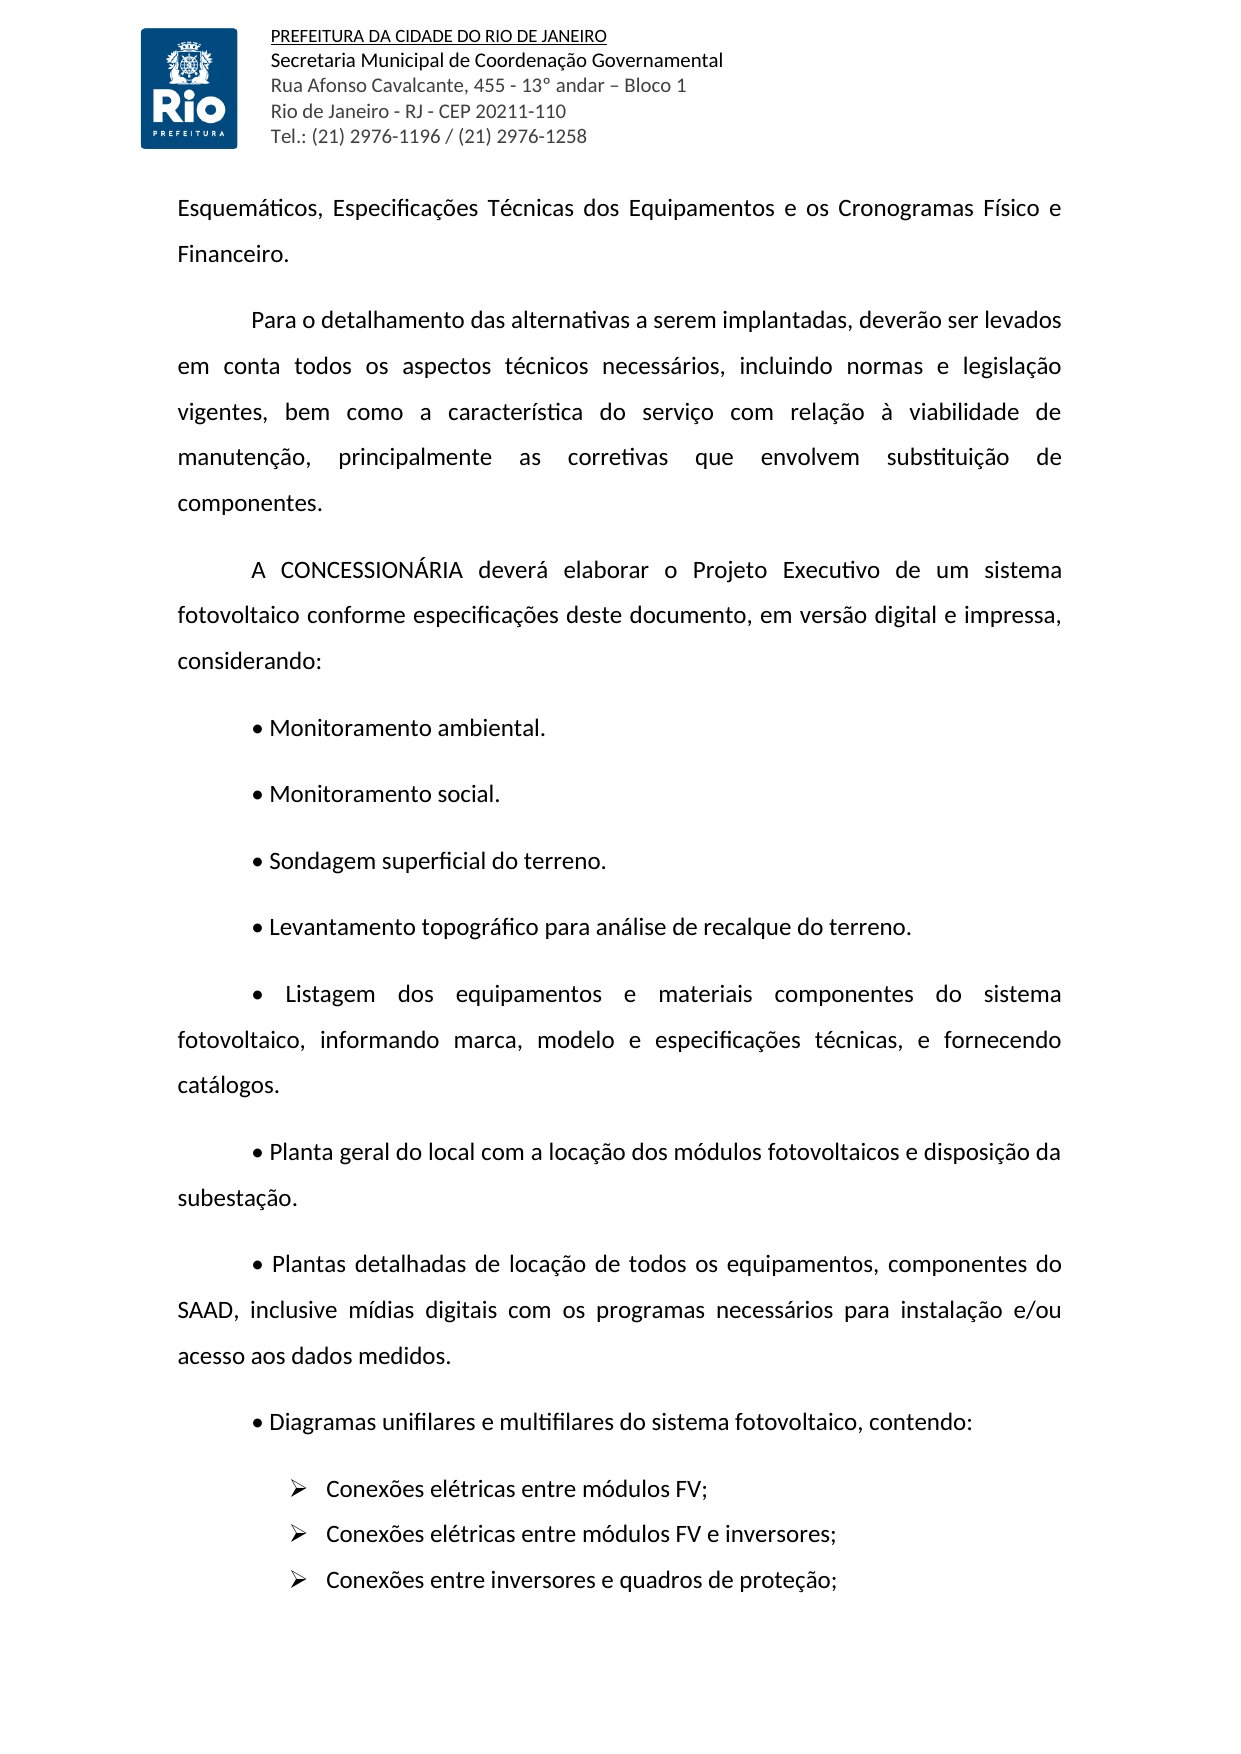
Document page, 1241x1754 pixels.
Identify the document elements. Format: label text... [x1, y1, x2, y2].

text • Monitoramento social. [177, 778, 1063, 809]
text • Plantas detalhadas de locação de todos os equipamentos, componentes do SAAD, inclusive mídias digitais com os programas necessários para instalação e/ou acesso aos dados medidos. [177, 1248, 1063, 1370]
text • Diagramas unifilares e multifilares do sistema fotovoltaico, contendo: [177, 1406, 1063, 1437]
picture [140, 28, 238, 149]
text • Planta geral do local com a locação dos módulos fotovoltaicos e disposição da subestação. [177, 1136, 1063, 1212]
text • Listagem dos equipamentos e materiais componentes do sistema fotovoltaico, informando marca, modelo e especificações técnicas, e fornecendo catálogos. [177, 978, 1063, 1100]
list Conexões entre inversores e quadros de proteção; [288, 1564, 1063, 1595]
text • Sondagem superficial do terreno. [177, 845, 1063, 875]
list Conexões elétricas entre módulos FV e inversores; [288, 1519, 1063, 1549]
list Conexões elétricas entre módulos FV; [288, 1473, 1063, 1503]
text • Monitoramento ambiental. [177, 712, 1063, 742]
text A CONCESSIONÁRIA deverá elaborar o Projeto Executivo de um sistema fotovoltaico conforme especificações deste documento, em versão digital e impressa, considerando: [177, 554, 1063, 676]
text • Levantamento topográfico para análise de recalque do terreno. [177, 911, 1063, 942]
text Para o detalhamento das alternativas a serem implantadas, deverão ser levados em conta todos os aspectos técnicos necessários, incluindo normas e legislação vigentes, bem como a característica do serviço com relação à viabilidade de manutenção, principalmente as corretivas que envolvem substituição de componentes. [177, 304, 1063, 518]
